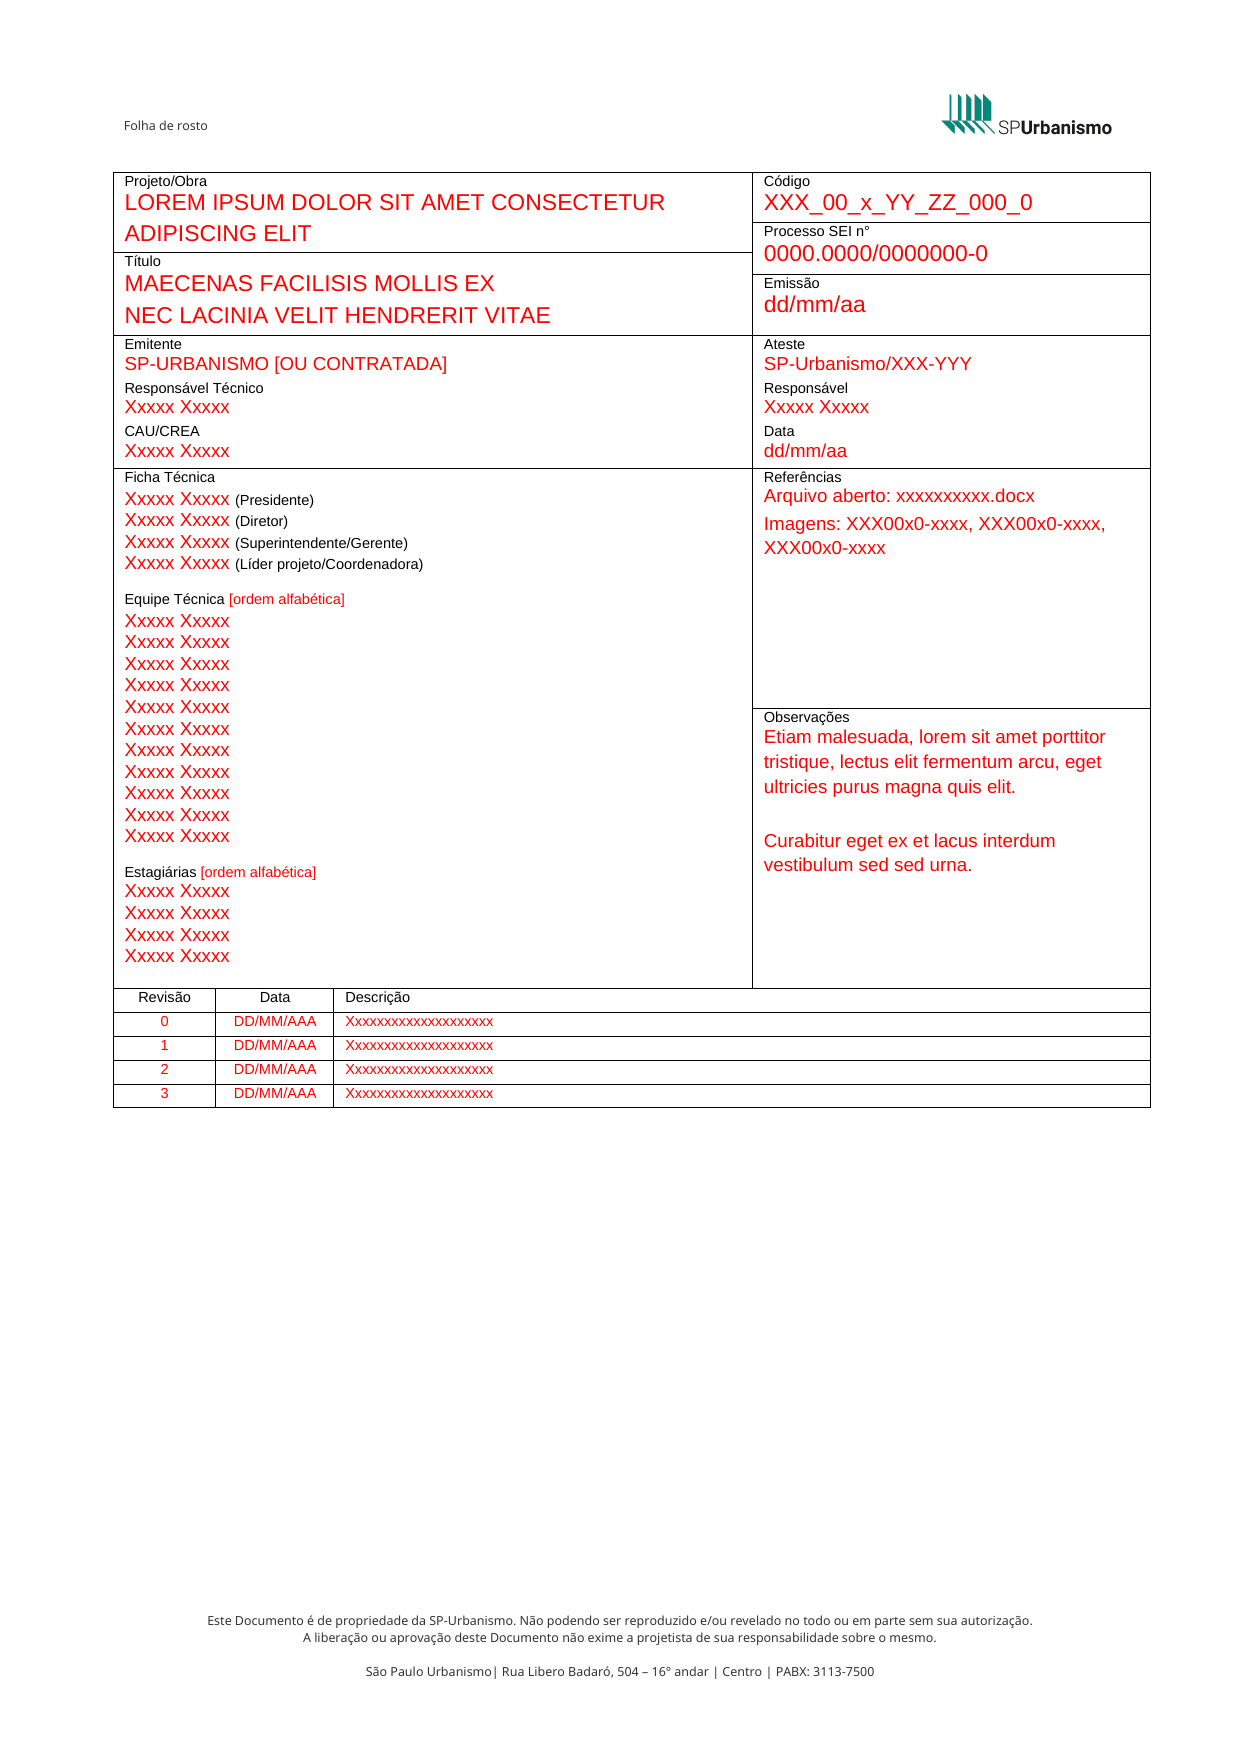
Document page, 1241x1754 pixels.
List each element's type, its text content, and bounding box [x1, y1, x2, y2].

table_cell Observações Etiam malesuada, lorem sit amet porttitor tristique, lectus elit fermentum arcu, eget ultricies purus magna quis elit. Curabitur eget ex et lacus interdum vestibulum sed sed urna. [753, 709, 1150, 988]
table_cell Xxxxxxxxxxxxxxxxxxxx [334, 1085, 1150, 1107]
table_cell Xxxxxxxxxxxxxxxxxxxx [334, 1013, 1150, 1036]
table_cell 2 [114, 1061, 215, 1083]
table_cell Referências Arquivo aberto: xxxxxxxxxx.docx Imagens: XXX00x0-xxxx, XXX00x0-xxxx, XXX00x0-xxxx [753, 469, 1150, 708]
picture [938, 73, 1116, 155]
table_cell DD/MM/AAA [216, 1013, 333, 1036]
table_cell DD/MM/AAA [216, 1085, 333, 1107]
table_cell Processo SEI n° 0000.0000/0000000-0 [753, 223, 1150, 273]
table_cell Emitente SP-URBANISMO [OU CONTRATADA] Responsável Técnico Xxxxx Xxxxx CAU/CREA Xxxxx Xxxxx [114, 336, 752, 467]
table_cell Ficha Técnica Xxxxx Xxxxx (Presidente) Xxxxx Xxxxx (Diretor) Xxxxx Xxxxx (Superintendente/Gerente) Xxxxx Xxxxx (Líder projeto/Coordenadora) Equipe Técnica [ordem alfabética] Xxxxx Xxxxx Xxxxx Xxxxx Xxxxx Xxxxx Xxxxx Xxxxx Xxxxx Xxxxx Xxxxx Xxxxx Xxxxx Xxxxx Xxxxx Xxxxx Xxxxx Xxxxx Xxxxx Xxxxx Xxxxx Xxxxx Estagiárias [ordem alfabética] Xxxxx Xxxxx Xxxxx Xxxxx Xxxxx Xxxxx Xxxxx Xxxxx [114, 469, 752, 988]
table_header Projeto/Obra LOREM IPSUM DOLOR SIT AMET CONSECTETUR ADIPISCING ELIT [114, 173, 752, 252]
table_cell DD/MM/AAA [216, 1037, 333, 1059]
table_cell Xxxxxxxxxxxxxxxxxxxx [334, 1061, 1150, 1083]
table_cell Data [216, 989, 333, 1012]
table_cell Ateste SP-Urbanismo/XXX-YYY Responsável Xxxxx Xxxxx Data dd/mm/aa [753, 336, 1150, 467]
table_header Código XXX_00_x_YY_ZZ_000_0 [753, 173, 1150, 222]
table_cell Revisão [114, 989, 215, 1012]
table_cell 3 [114, 1085, 215, 1107]
table_cell DD/MM/AAA [216, 1061, 333, 1083]
table_cell Xxxxxxxxxxxxxxxxxxxx [334, 1037, 1150, 1059]
table_cell Emissão dd/mm/aa [753, 275, 1150, 334]
table_cell Descrição [334, 989, 1150, 1012]
table_cell Título MAECENAS FACILISIS MOLLIS EX NEC LACINIA VELIT HENDRERIT VITAE [114, 253, 752, 334]
table_cell 1 [114, 1037, 215, 1059]
table_cell 0 [114, 1013, 215, 1036]
